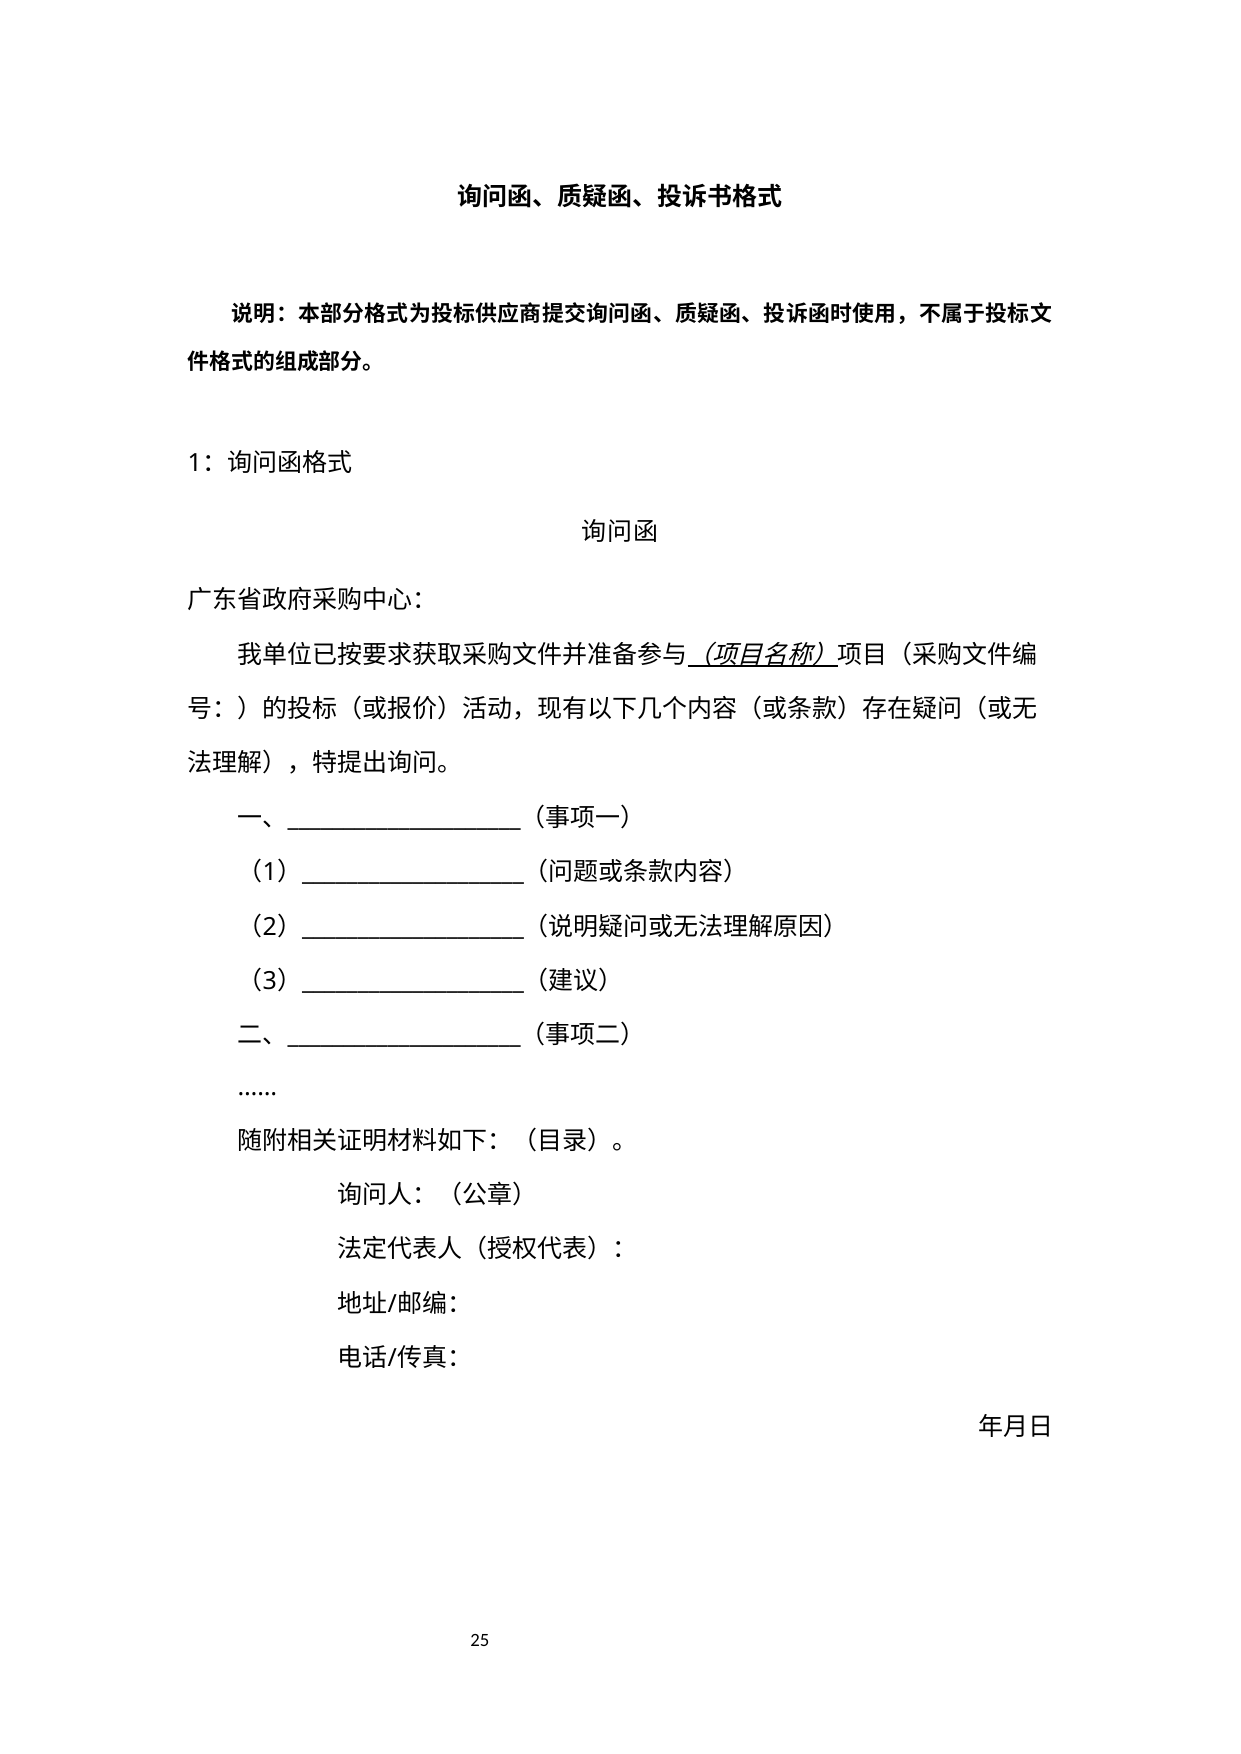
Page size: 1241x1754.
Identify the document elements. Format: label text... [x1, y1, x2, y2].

text …… [187, 1069, 1053, 1103]
text 法定代表人（授权代表）： [187, 1229, 1053, 1265]
text 二、_____________________（事项二） [187, 1015, 1053, 1051]
text （3）____________________（建议） [187, 960, 1053, 997]
text （1）____________________（问题或条款内容） [187, 852, 1053, 888]
text （2）____________________（说明疑问或无法理解原因） [187, 906, 1053, 942]
text 广东省政府采购中心： [187, 580, 1053, 616]
text 电话/传真： [187, 1338, 1053, 1374]
text 1：询问函格式 [187, 442, 1053, 478]
text 一、_____________________（事项一） [187, 797, 1053, 833]
text 说明：本部分格式为投标供应商提交询问函、质疑函、投诉函时使用，不属于投标文件格式的组成部分。 [187, 296, 1053, 375]
text 随附相关证明材料如下：（目录）。 [187, 1120, 1053, 1156]
text 地址/邮编： [187, 1283, 1053, 1319]
text 询问人：（公章） [187, 1174, 1053, 1211]
text 询问函、质疑函、投诉书格式 [187, 162, 1053, 227]
text 询问函 [187, 497, 1053, 562]
text 我单位已按要求获取采购文件并准备参与（项目名称）项目（采购文件编号：）的投标（或报价）活动，现有以下几个内容（或条款）存在疑问（或无法理解），特提出询问。 [187, 634, 1053, 779]
text 年月日 [187, 1392, 1053, 1457]
